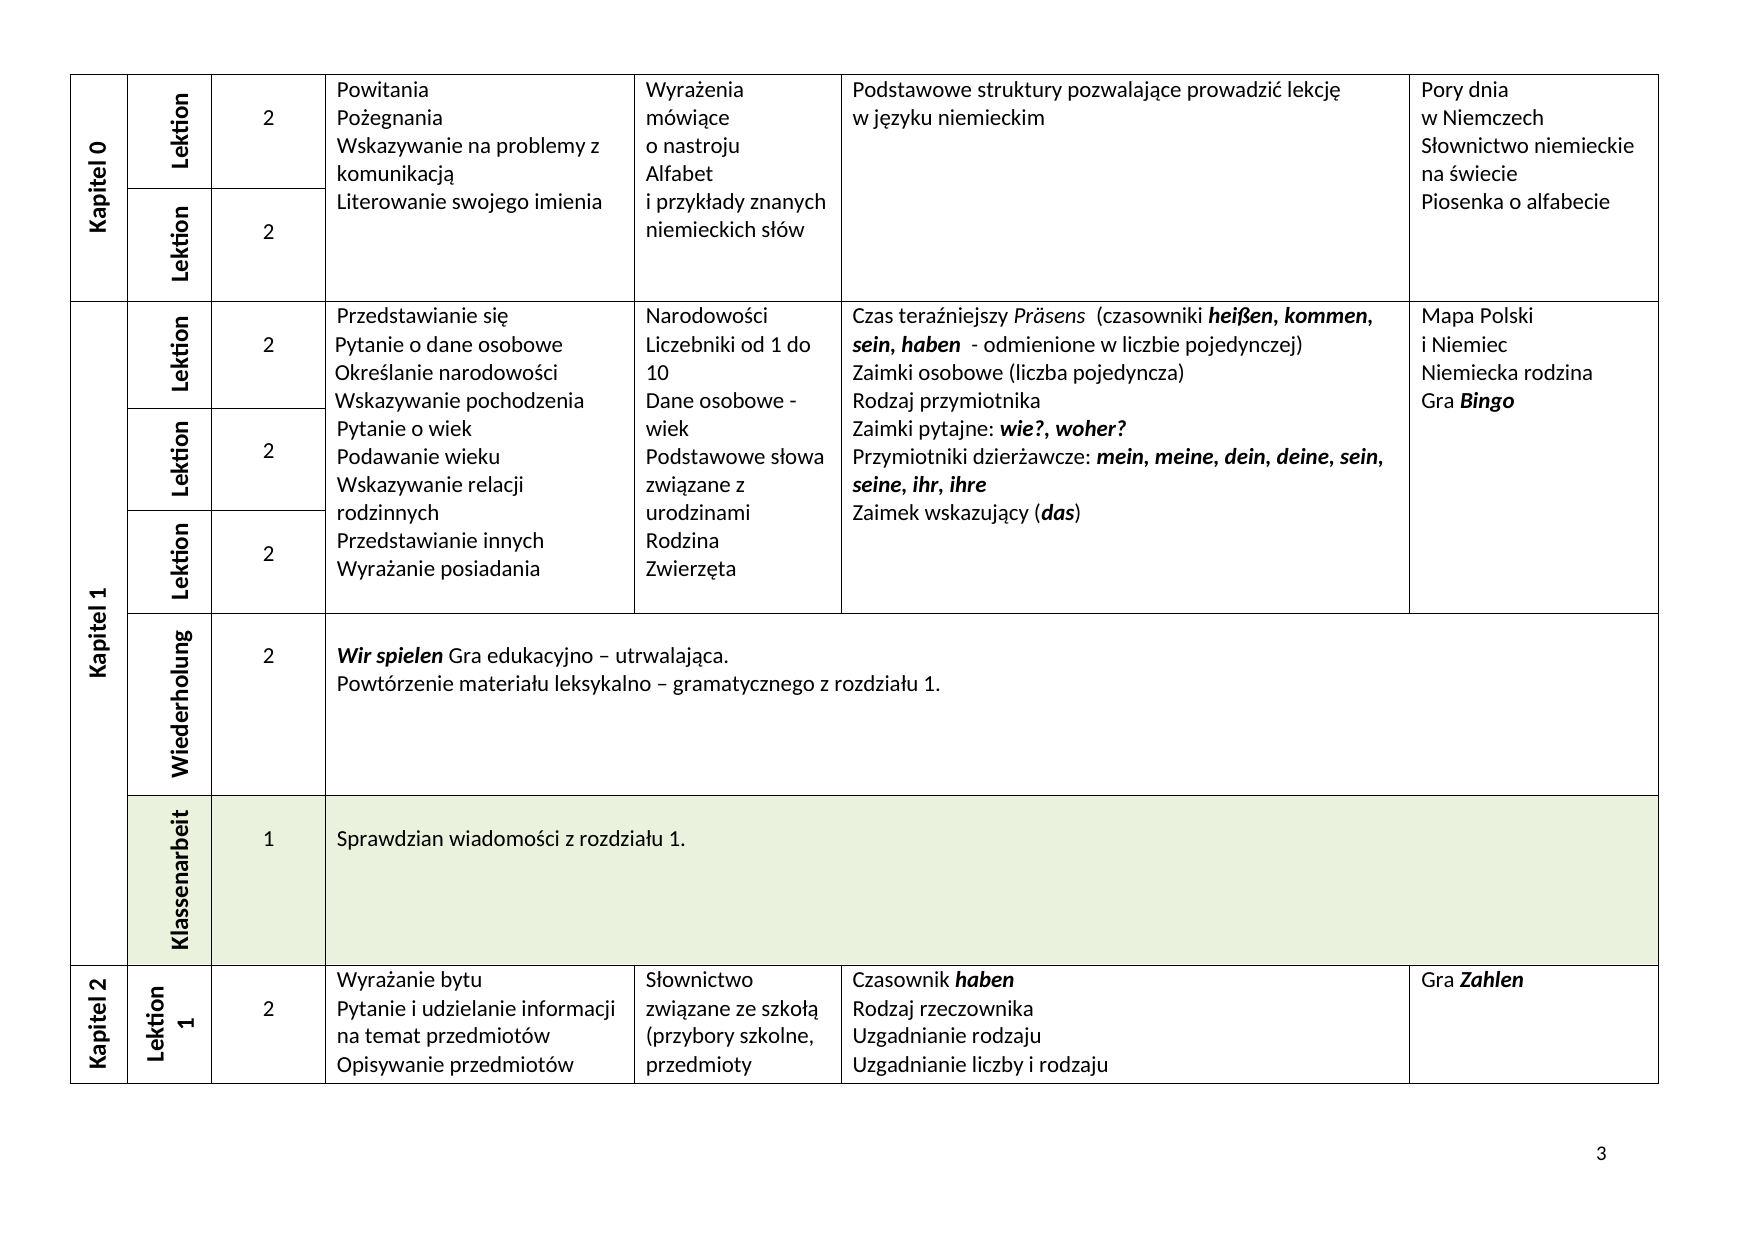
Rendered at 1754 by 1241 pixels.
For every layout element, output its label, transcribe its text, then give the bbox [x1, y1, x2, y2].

table_cell 2 [212, 614, 325, 795]
table_cell Sprawdzian wiadomości z rozdziału 1. [326, 796, 1658, 964]
table_cell 2 [212, 966, 325, 1083]
table_cell 2 [212, 302, 325, 407]
table_cell Wyrażenia mówiące o nastroju Alfabet i przykłady znanych niemieckich słów [635, 75, 841, 301]
table_cell Powitania Pożegnania Wskazywanie na problemy z komunikacją Literowanie swojego imienia [326, 75, 634, 301]
table_cell Wiederholung [128, 614, 211, 795]
table_cell Lektion 2 [128, 409, 211, 510]
table_cell Przedstawianie się Pytanie o dane osobowe Określanie narodowości Wskazywanie pochodzenia Pytanie o wiek Podawanie wieku Wskazywanie relacji rodzinnych Przedstawianie innych Wyrażanie posiadania [326, 302, 634, 612]
table_cell Lektion 3 [128, 511, 211, 612]
table_cell Lektion 1 [128, 75, 211, 188]
table_cell Wir spielen Gra edukacyjno – utrwalająca. Powtórzenie materiału leksykalno – gramatycznego z rozdziału 1. [326, 614, 1658, 795]
table_cell Gra Zahlen [1410, 966, 1658, 1083]
table_cell Lektion 1 [128, 966, 211, 1083]
table_cell 2 [212, 189, 325, 301]
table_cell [635, 966, 841, 1083]
table_cell Klassenarbeit [128, 796, 211, 964]
table_cell Czas teraźniejszy Präsens (czasowniki heißen, kommen, sein, haben - odmienione w liczbie pojedynczej) Zaimki osobowe (liczba pojedyncza) Rodzaj przymiotnika Zaimki pytajne: wie?, woher? Przymiotniki dzierżawcze: mein, meine, dein, deine, sein, seine, ihr, ihre Zaimek wskazujący (das) [842, 302, 1409, 612]
table_cell Pory dnia w Niemczech Słownictwo niemieckie na świecie Piosenka o alfabecie [1410, 75, 1658, 301]
table_cell 2 [212, 409, 325, 510]
table_cell Podstawowe struktury pozwalające prowadzić lekcję w języku niemieckim [842, 75, 1409, 301]
table_cell 2 [212, 75, 325, 188]
table_cell Lektion 2 [128, 189, 211, 301]
table_cell Mapa Polski i Niemiec Niemiecka rodzina Gra Bingo [1410, 302, 1658, 612]
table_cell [326, 966, 634, 1083]
table_cell Kapitel 0 [71, 75, 127, 301]
table_cell Narodowości Liczebniki od 1 do 10 Dane osobowe - wiek Podstawowe słowa związane z urodzinami Rodzina Zwierzęta [635, 302, 841, 612]
table_cell 2 [212, 511, 325, 612]
table_cell Kapitel 2 [71, 966, 127, 1083]
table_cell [842, 966, 1409, 1083]
table_cell 1 [212, 796, 325, 964]
table_cell Lektion 1 [128, 302, 211, 407]
table_cell Kapitel 1 [71, 302, 127, 964]
